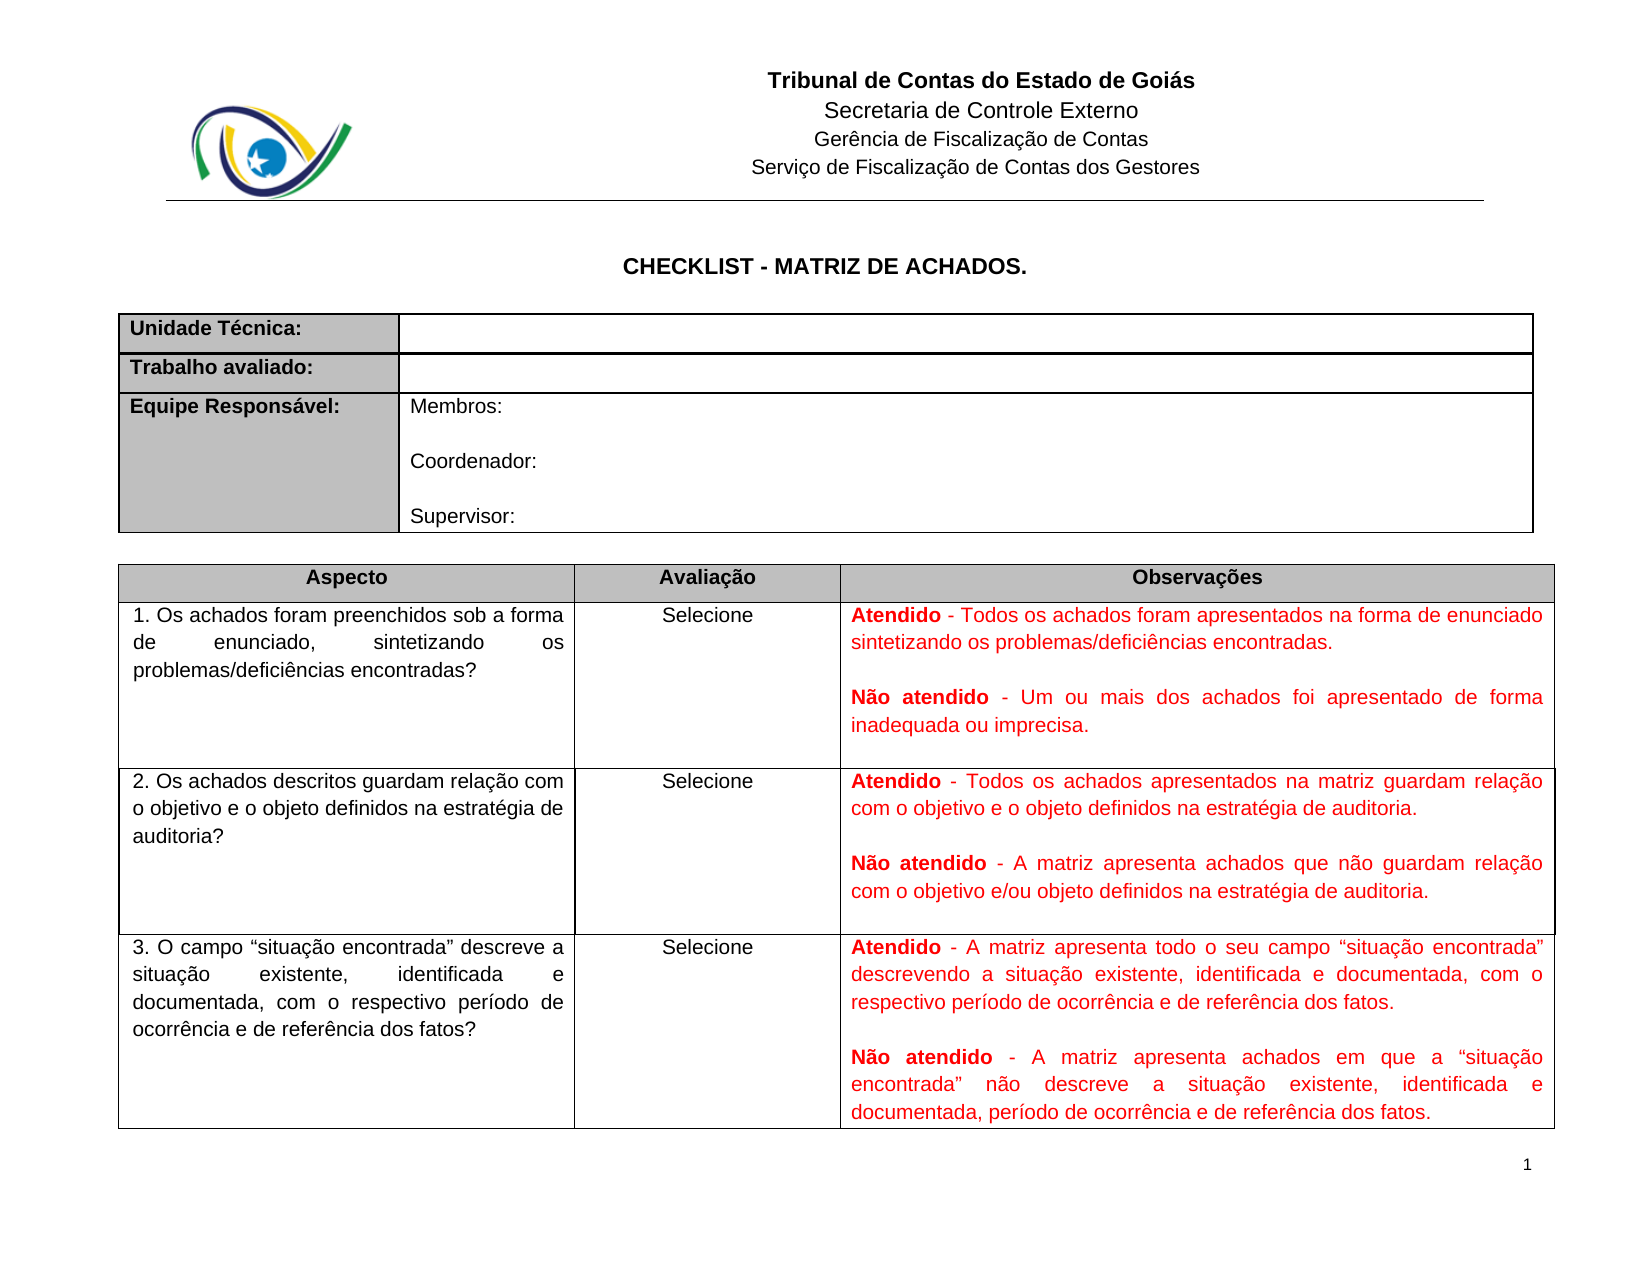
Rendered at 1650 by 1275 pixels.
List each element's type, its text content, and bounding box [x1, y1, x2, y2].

picture [185, 201, 357, 206]
table_header [400, 315, 1532, 352]
table_cell [575, 935, 840, 1127]
table_header Unidade Técnica: [120, 315, 398, 352]
table_cell Membros: Coordenador: Supervisor: [400, 394, 1532, 532]
picture [185, 100, 357, 200]
table_cell Trabalho avaliado: [120, 355, 398, 392]
table_cell [575, 603, 840, 768]
table_cell Atendido - A matriz apresenta todo o seu campo “situação encontrada” descrevendo a situação existente, identificada e documentada, com o respectivo período de ocorrência e de referência dos fatos. Não atendido - A matriz apresenta achados em que a “situação encontrada” não descreve a situação existente, identificada e documentada, período de ocorrência e de referência dos fatos. [841, 935, 1554, 1127]
table_header Observações [841, 565, 1554, 602]
table_cell Equipe Responsável: [120, 394, 398, 532]
table_cell [400, 355, 1532, 392]
table_cell 3. O campo “situação encontrada” descreve a situação existente, identificada e documentada, com o respectivo período de ocorrência e de referência dos fatos? [119, 935, 574, 1127]
table_cell 1. Os achados foram preenchidos sob a forma de enunciado, sintetizando os problemas/deficiências encontradas? [119, 603, 574, 768]
table_header Aspecto [119, 565, 574, 602]
table_cell 2. Os achados descritos guardam relação com o objetivo e o objeto definidos na estratégia de auditoria? [120, 769, 574, 934]
table_cell [576, 769, 840, 934]
table_header Avaliação [575, 565, 840, 602]
text CHECKLIST - MATRIZ DE ACHADOS. [118, 253, 1532, 279]
table_cell Atendido - Todos os achados apresentados na matriz guardam relação com o objetivo e o objeto definidos na estratégia de auditoria. Não atendido - A matriz apresenta achados que não guardam relação com o objetivo e/ou objeto definidos na estratégia de auditoria. [841, 769, 1554, 934]
table_cell Atendido - Todos os achados foram apresentados na forma de enunciado sintetizando os problemas/deficiências encontradas. Não atendido - Um ou mais dos achados foi apresentado de forma inadequada ou imprecisa. [841, 603, 1554, 768]
